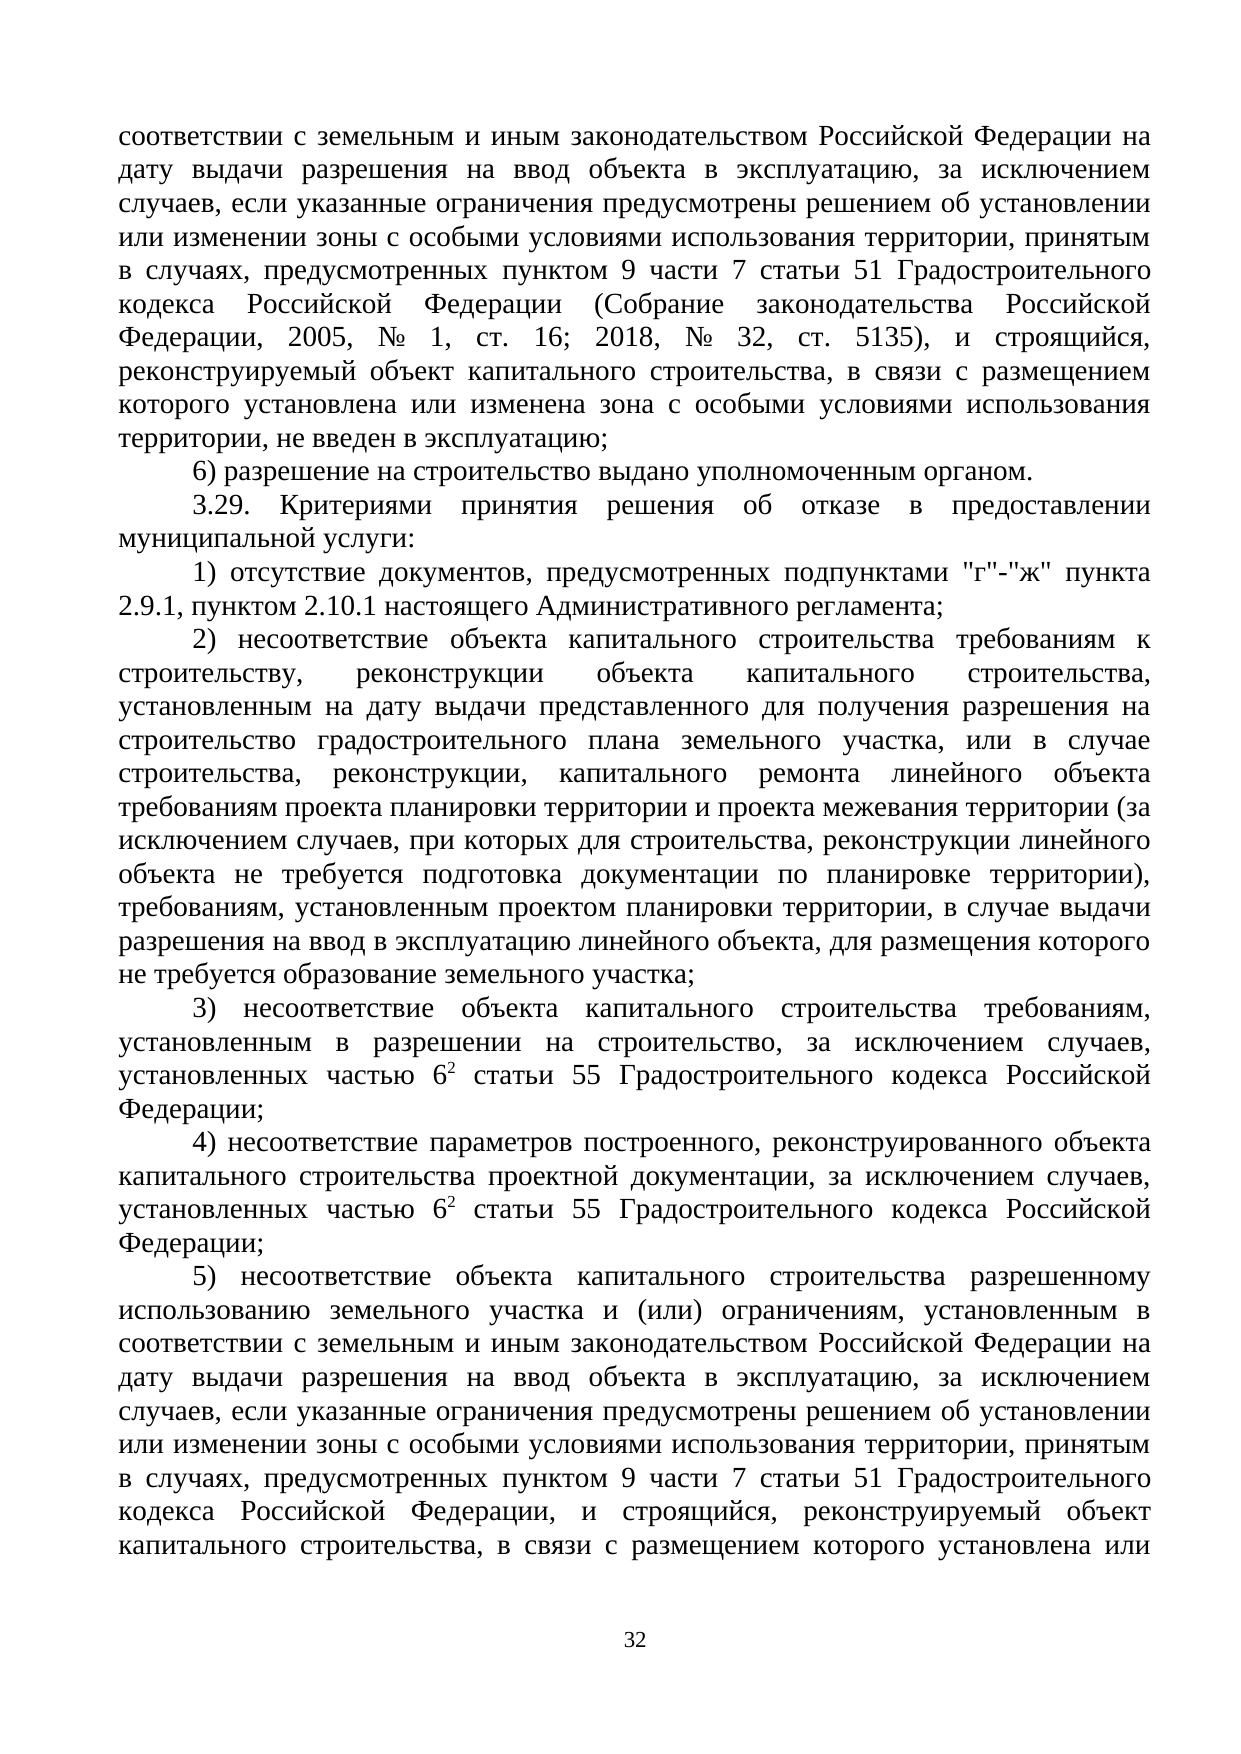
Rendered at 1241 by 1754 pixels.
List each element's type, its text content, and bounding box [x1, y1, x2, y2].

text 3.29. Критериями принятия решения об отказе в предоставлении муниципальной услуги: [118, 487, 1152, 554]
text 3) несоответствие объекта капитального строительства требованиям, установленным в разрешении на строительство, за исключением случаев, установленных частью 62 статьи 55 Градостроительного кодекса Российской Федерации; [118, 990, 1152, 1124]
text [118, 118, 1152, 453]
text 4) несоответствие параметров построенного, реконструированного объекта капитального строительства проектной документации, за исключением случаев, установленных частью 62 статьи 55 Градостроительного кодекса Российской Федерации; [118, 1124, 1152, 1258]
text 1) отсутствие документов, предусмотренных подпунктами "г"-"ж" пункта 2.9.1, пунктом 2.10.1 настоящего Административного регламента; [118, 554, 1152, 621]
text 2) несоответствие объекта капитального строительства требованиям к строительству, реконструкции объекта капитального строительства, установленным на дату выдачи представленного для получения разрешения на строительство градостроительного плана земельного участка, или в случае строительства, реконструкции, капитального ремонта линейного объекта требованиям проекта планировки территории и проекта межевания территории (за исключением случаев, при которых для строительства, реконструкции линейного объекта не требуется подготовка документации по планировке территории), требованиям, установленным проектом планировки территории, в случае выдачи разрешения на ввод в эксплуатацию линейного объекта, для размещения которого не требуется образование земельного участка; [118, 621, 1152, 990]
text 6) разрешение на строительство выдано уполномоченным органом. [118, 453, 1152, 487]
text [118, 1258, 1152, 1560]
